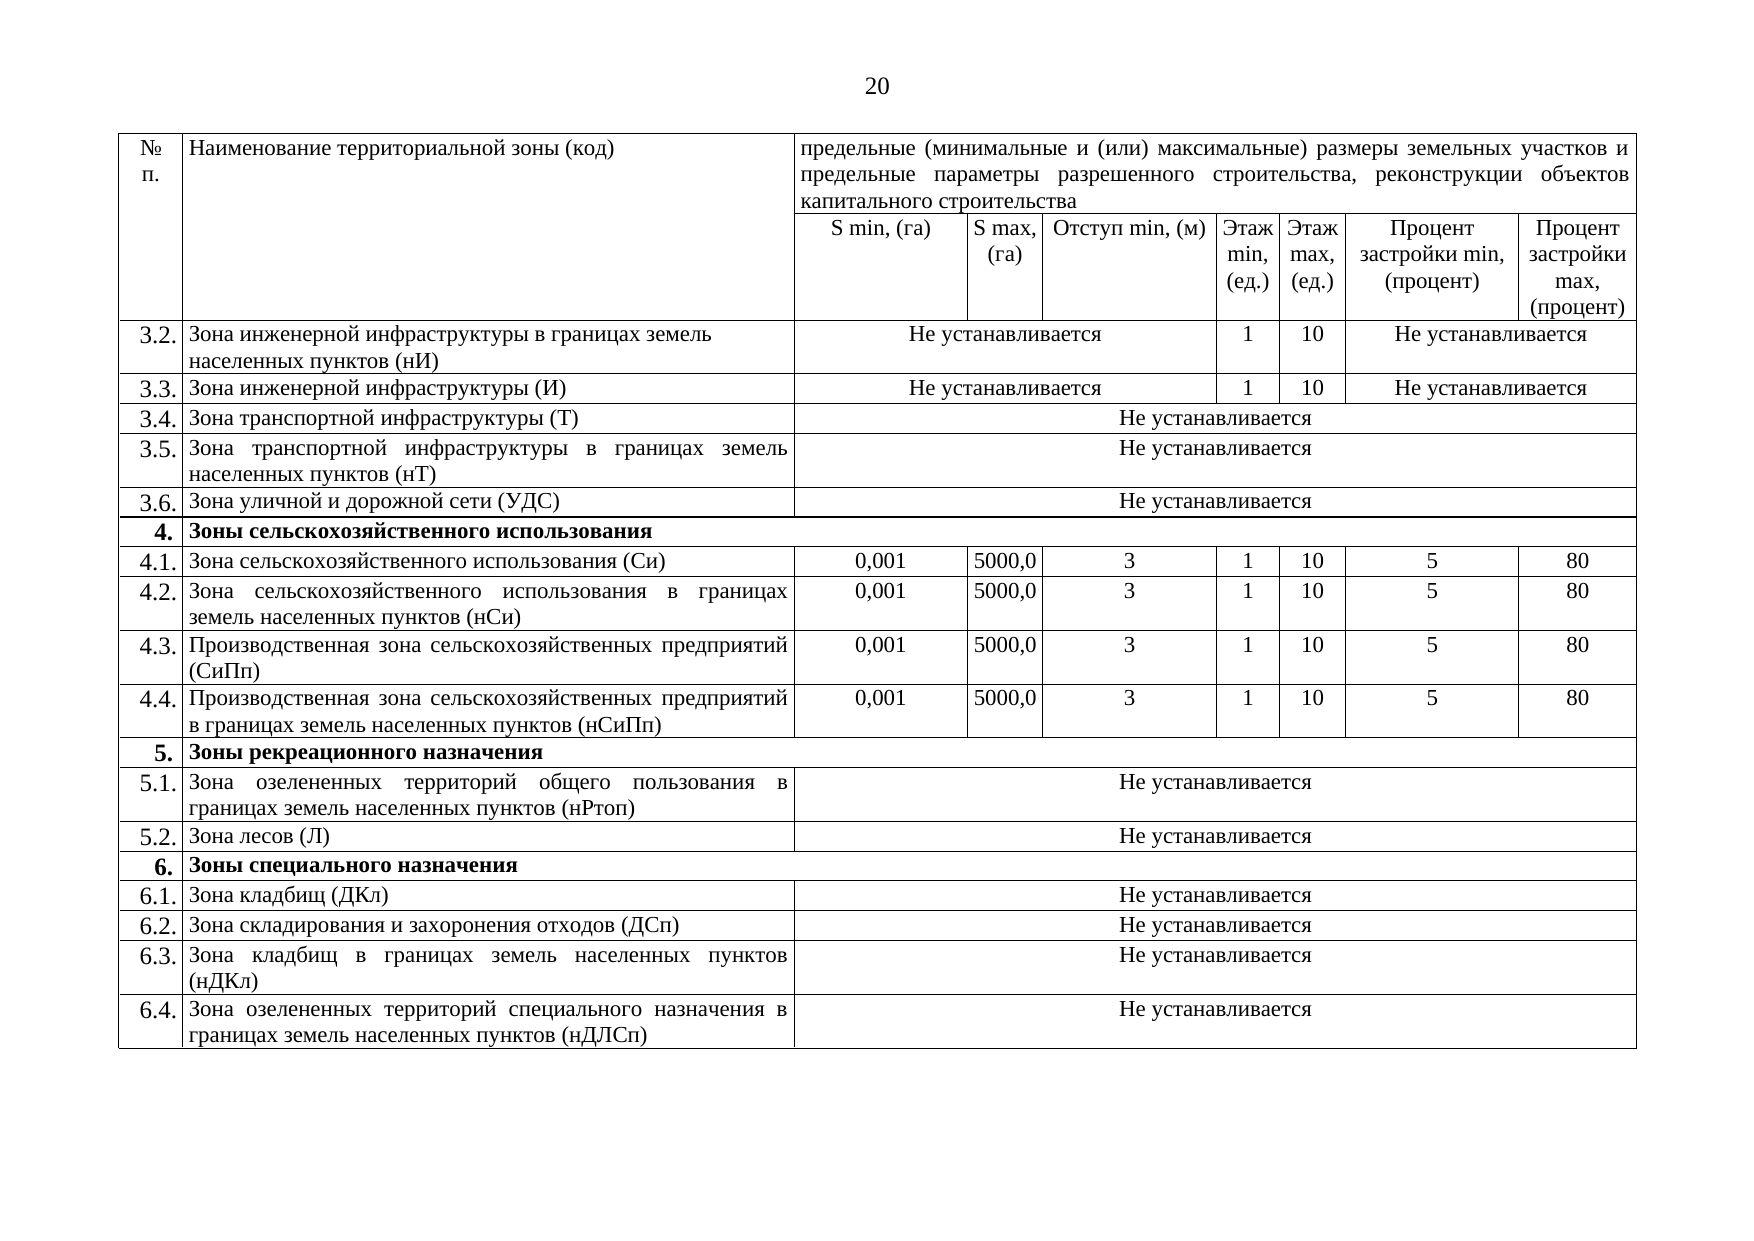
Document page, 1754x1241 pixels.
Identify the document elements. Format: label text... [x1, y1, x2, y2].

table_cell Зоны рекреационного назначения [183, 738, 1636, 767]
table_cell 80 [1519, 685, 1636, 737]
table_cell Не устанавливается [795, 941, 1636, 994]
table_cell Не устанавливается [795, 768, 1636, 821]
table_cell Процент застройки max, (процент) [1519, 214, 1636, 319]
table_cell 5000,0 [968, 685, 1042, 737]
table_cell Производственная зона сельскохозяйственных предприятий (СиПп) [183, 631, 794, 683]
table_cell Зона лесов (Л) [183, 822, 794, 851]
table_cell [119, 374, 182, 403]
table_header Наименование территориальной зоны (код) [183, 134, 794, 319]
table_cell [119, 852, 182, 880]
table_cell Зона складирования и захоронения отходов (ДСп) [183, 911, 794, 940]
table_header предельные (минимальные и (или) максимальные) размеры земельных участков и предельные параметры разрешенного строительства, реконструкции объектов капитального строительства [795, 134, 1636, 213]
table_cell 1 [1217, 577, 1279, 630]
table_cell Не устанавливается [795, 404, 1636, 433]
table_cell 1 [1217, 631, 1279, 683]
table_cell 1 [1217, 321, 1279, 373]
table_cell [119, 685, 182, 737]
table_cell Не устанавливается [1346, 321, 1636, 373]
table_cell [119, 517, 182, 546]
table_cell Производственная зона сельскохозяйственных предприятий в границах земель населенных пунктов (нСиПп) [183, 685, 794, 737]
table_cell Отступ min, (м) [1043, 214, 1216, 319]
table_cell Зона сельскохозяйственного использования (Си) [183, 547, 794, 576]
table_cell Не устанавливается [795, 822, 1636, 851]
table_cell S min, (га) [795, 214, 967, 319]
table_cell 10 [1280, 685, 1345, 737]
table_cell Не устанавливается [795, 434, 1636, 487]
table_cell 5 [1346, 631, 1518, 683]
table_cell 10 [1280, 577, 1345, 630]
table_cell Зона инженерной инфраструктуры в границах земель населенных пунктов (нИ) [183, 321, 794, 373]
table_cell 0,001 [795, 577, 967, 630]
table_cell 1 [1217, 685, 1279, 737]
table_cell Не устанавливается [1346, 374, 1636, 403]
table_cell 0,001 [795, 631, 967, 683]
table_cell [119, 547, 182, 576]
table_header № п. [119, 134, 182, 319]
table_cell 10 [1280, 547, 1345, 576]
table_cell 1 [1217, 374, 1279, 403]
table_cell Этаж min, (ед.) [1217, 214, 1279, 319]
table_cell [119, 822, 182, 851]
table_cell [119, 404, 182, 433]
table_cell Зона кладбищ (ДКл) [183, 881, 794, 910]
table_cell Процент застройки min, (процент) [1346, 214, 1518, 319]
table_cell 0,001 [795, 547, 967, 576]
table_cell Зона инженерной инфраструктуры (И) [183, 374, 794, 403]
table_cell Не устанавливается [795, 488, 1636, 516]
table_cell Не устанавливается [795, 321, 1216, 373]
table_cell 5000,0 [968, 547, 1042, 576]
table_cell 10 [1280, 631, 1345, 683]
table_cell 3 [1043, 577, 1216, 630]
table_cell 3 [1043, 685, 1216, 737]
table_cell [119, 321, 182, 373]
table_cell Не устанавливается [795, 881, 1636, 910]
table_cell Зона транспортной инфраструктуры (Т) [183, 404, 794, 433]
table_cell Этаж max, (ед.) [1280, 214, 1345, 319]
table_cell Зоны сельскохозяйственного использования [183, 518, 1636, 546]
table_cell 80 [1519, 547, 1636, 576]
table_cell [119, 881, 182, 910]
table_cell [119, 911, 182, 940]
table_cell 5000,0 [968, 577, 1042, 630]
table_cell 5 [1346, 685, 1518, 737]
table_cell [119, 941, 182, 994]
table_cell Не устанавливается [795, 374, 1216, 403]
table_cell 10 [1280, 374, 1345, 403]
table_cell Зона кладбищ в границах земель населенных пунктов (нДКл) [183, 941, 794, 994]
table_cell [119, 434, 182, 487]
table_cell [119, 995, 182, 1047]
table_cell Зона озелененных территорий общего пользования в границах земель населенных пунктов (нРтоп) [183, 768, 794, 821]
table_cell S max, (га) [968, 214, 1042, 319]
table_cell 1 [1217, 547, 1279, 576]
table_cell 0,001 [795, 685, 967, 737]
table_cell [119, 577, 182, 630]
table_cell 10 [1280, 321, 1345, 373]
table_cell 80 [1519, 577, 1636, 630]
table_cell [119, 768, 182, 821]
table_cell Зоны специального назначения [183, 852, 1636, 880]
table_cell [119, 738, 182, 767]
table_cell 5 [1346, 577, 1518, 630]
table_cell Не устанавливается [795, 995, 1636, 1047]
table_cell 5 [1346, 547, 1518, 576]
table_cell 80 [1519, 631, 1636, 683]
table_cell 3 [1043, 547, 1216, 576]
table_cell Не устанавливается [795, 911, 1636, 940]
table_cell 5000,0 [968, 631, 1042, 683]
table_cell Зона сельскохозяйственного использования в границах земель населенных пунктов (нСи) [183, 577, 794, 630]
table_cell [119, 631, 182, 683]
table_cell Зона озелененных территорий специального назначения в границах земель населенных пунктов (нДЛСп) [183, 995, 794, 1047]
table_cell Зона уличной и дорожной сети (УДС) [183, 488, 794, 516]
table_cell [119, 488, 182, 516]
table_cell Зона транспортной инфраструктуры в границах земель населенных пунктов (нТ) [183, 434, 794, 487]
table_cell 3 [1043, 631, 1216, 683]
